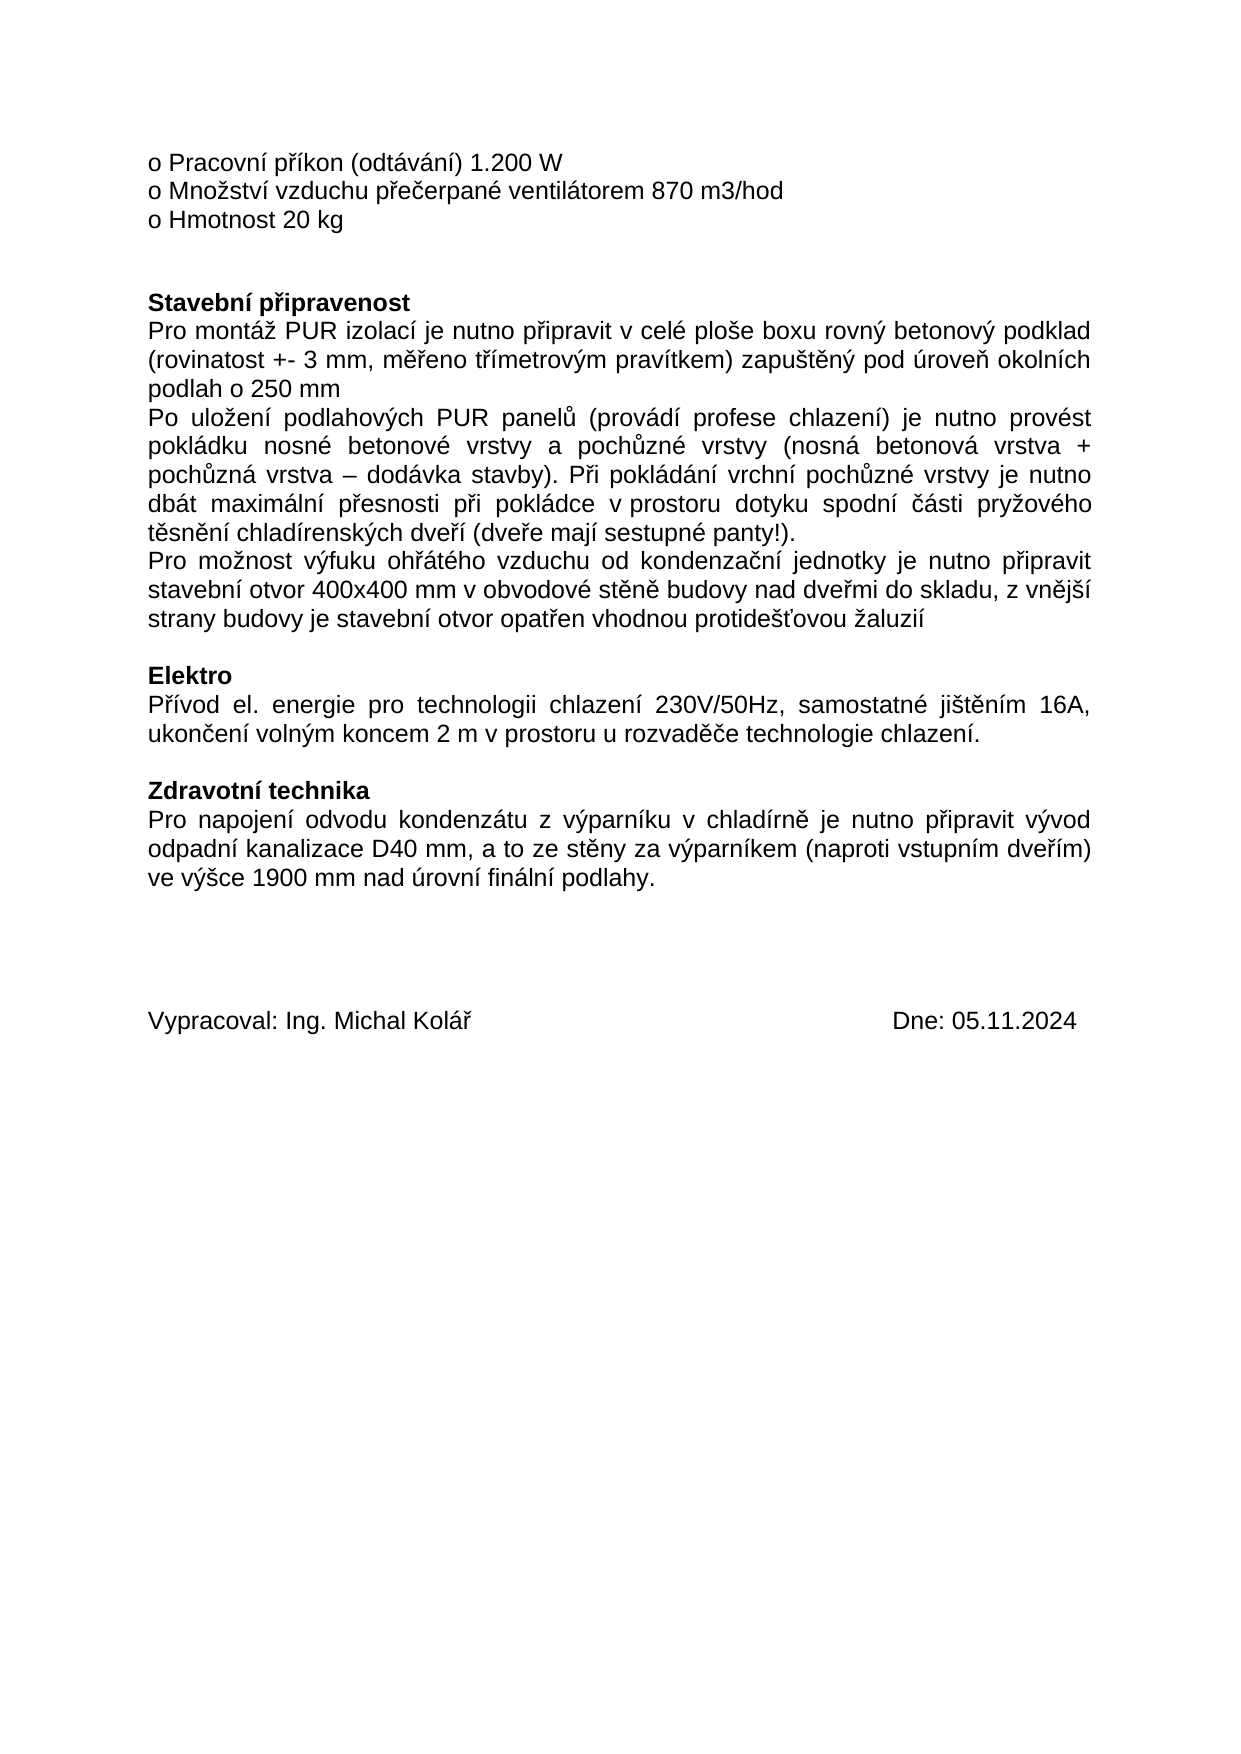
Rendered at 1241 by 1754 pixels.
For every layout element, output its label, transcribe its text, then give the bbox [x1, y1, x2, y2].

text Stavební připravenost [148, 288, 1093, 316]
text Po uložení podlahových PUR panelů (provádí profese chlazení) je nutno provést pokládku nosné betonové vrstvy a pochůzné vrstvy (nosná betonová vrstva + pochůzná vrstva – dodávka stavby). Při pokládání vrchní pochůzné vrstvy je nutno dbát maximální přesnosti při pokládce v prostoru dotyku spodní části pryžového těsnění chladírenských dveří (dveře mají sestupné panty!). [148, 403, 1093, 546]
text o Hmotnost 20 kg [148, 205, 1093, 234]
text Pro montáž PUR izolací je nutno připravit v celé ploše boxu rovný betonový podklad (rovinatost +- 3 mm, měřeno třímetrovým pravítkem) zapuštěný pod úroveň okolních podlah o 250 mm [148, 316, 1093, 403]
text Zdravotní technika [148, 776, 1093, 805]
text Pro možnost výfuku ohřátého vzduchu od kondenzační jednotky je nutno připravit stavební otvor 400x400 mm v obvodové stěně budovy nad dveřmi do skladu, z vnější strany budovy je stavební otvor opatřen vhodnou protidešťovou žaluzií [148, 546, 1093, 633]
text Pro napojení odvodu kondenzátu z výparníku v chladírně je nutno připravit vývod odpadní kanalizace D40 mm, a to ze stěny za výparníkem (naproti vstupním dveřím) ve výšce 1900 mm nad úrovní finální podlahy. [148, 805, 1093, 891]
text Vypracoval: Ing. Michal Kolář Dne: 05.11.2024 [148, 1006, 1093, 1035]
text o Množství vzduchu přečerpané ventilátorem 870 m3/hod [148, 176, 1093, 205]
text o Pracovní příkon (odtávání) 1.200 W [148, 148, 1093, 176]
text Elektro [148, 661, 1093, 690]
text Přívod el. energie pro technologii chlazení 230V/50Hz, samostatné jištěním 16A, ukončení volným koncem 2 m v prostoru u rozvaděče technologie chlazení. [148, 690, 1093, 748]
